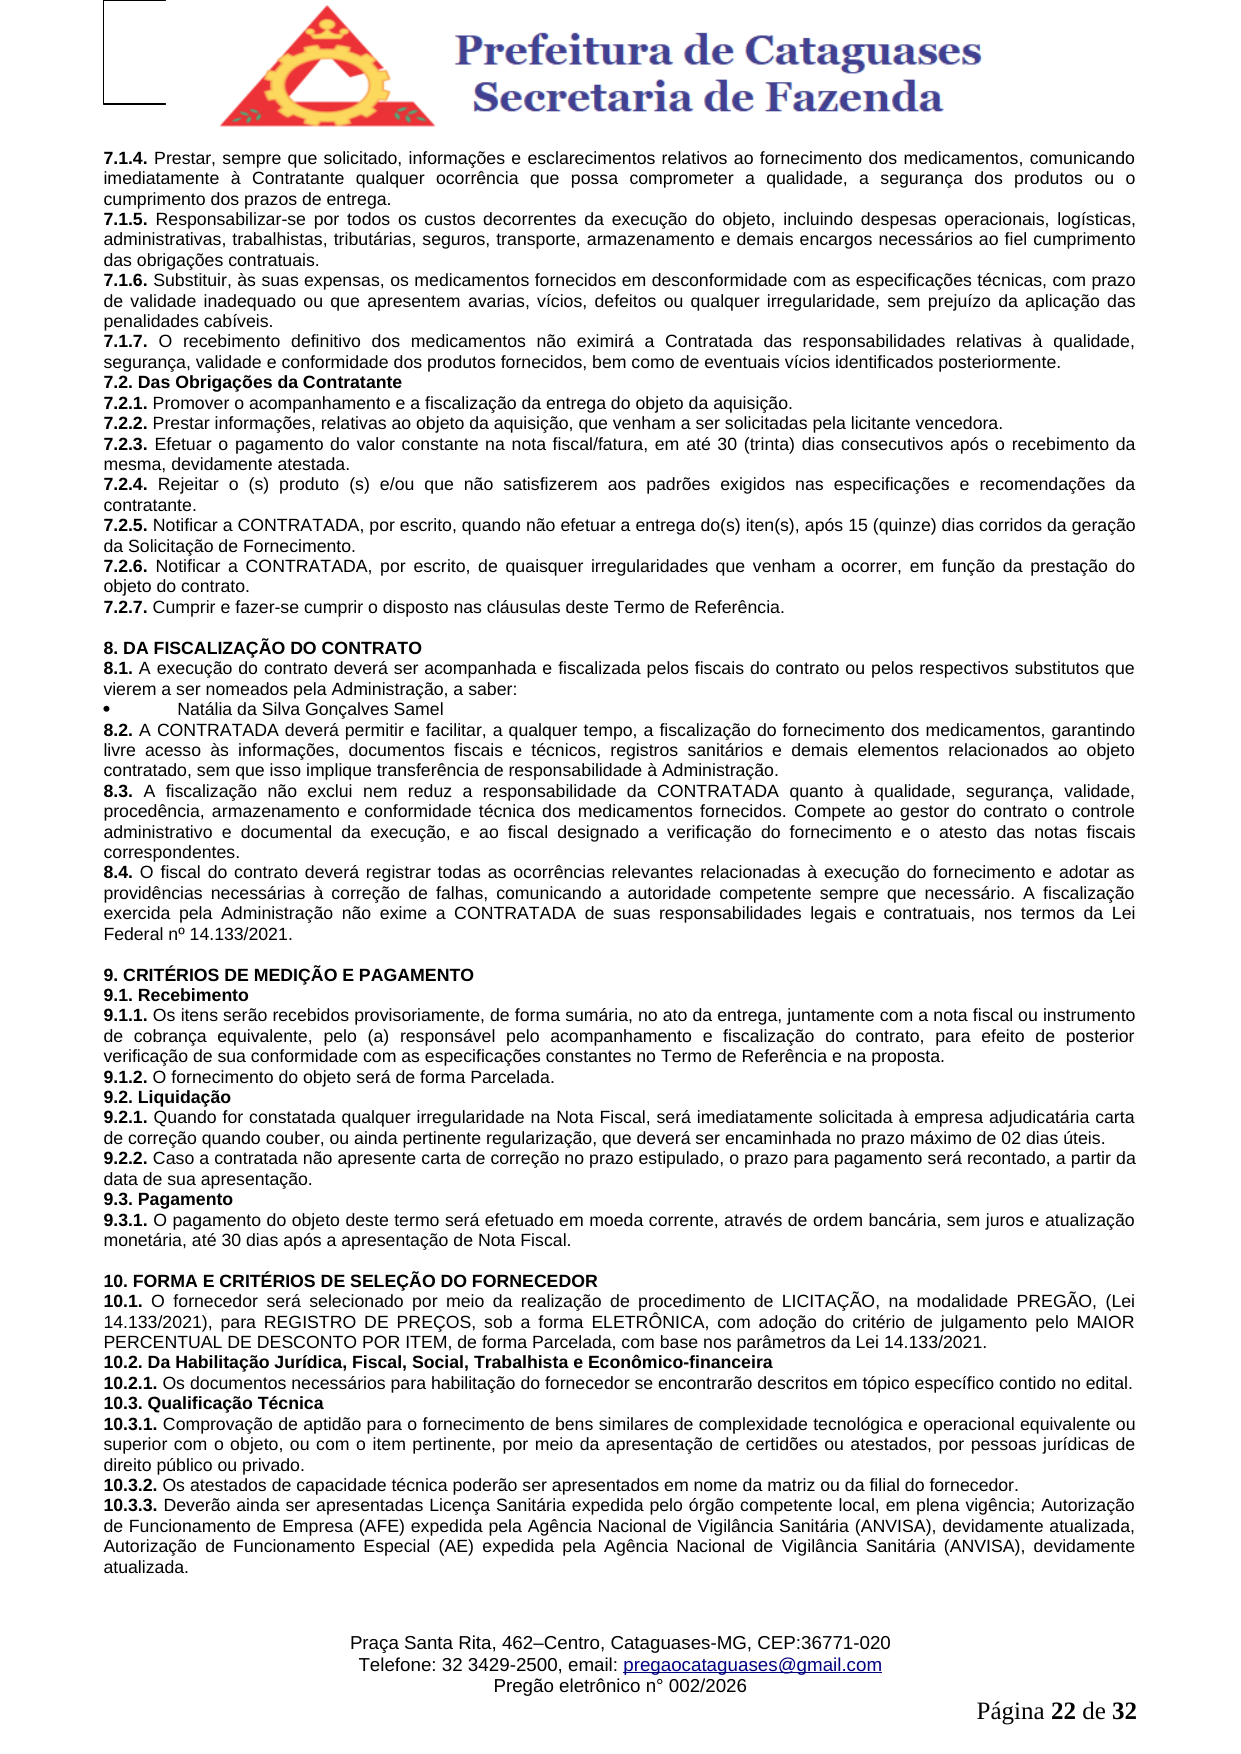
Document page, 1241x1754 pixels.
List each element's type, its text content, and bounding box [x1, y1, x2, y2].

text 7.2.7. Cumprir e fazer-se cumprir o disposto nas cláusulas deste Termo de Referência. [103, 597, 1137, 617]
text 7.1.6. Substituir, às suas expensas, os medicamentos fornecidos em desconformidade com as especificações técnicas, com prazo de validade inadequado ou que apresentem avarias, vícios, defeitos ou qualquer irregularidade, sem prejuízo da aplicação das penalidades cabíveis. [103, 270, 1137, 331]
text 7.2.1. Promover o acompanhamento e a fiscalização da entrega do objeto da aquisição. [103, 392, 1137, 413]
text 8.4. O fiscal do contrato deverá registrar todas as ocorrências relevantes relacionadas à execução do fornecimento e adotar as providências necessárias à correção de falhas, comunicando a autoridade competente sempre que necessário. A fiscalização exercida pela Administração não exime a CONTRATADA de suas responsabilidades legais e contratuais, nos termos da Lei Federal nº 14.133/2021. [103, 862, 1137, 944]
text 7.2. Das Obrigações da Contratante [103, 372, 1137, 392]
text 8.1. A execução do contrato deverá ser acompanhada e fiscalizada pelos fiscais do contrato ou pelos respectivos substitutos que vierem a ser nomeados pela Administração, a saber: [103, 658, 1137, 699]
text 9.2.1. Quando for constatada qualquer irregularidade na Nota Fiscal, será imediatamente solicitada à empresa adjudicatária carta de correção quando couber, ou ainda pertinente regularização, que deverá ser encaminhada no prazo máximo de 02 dias úteis. [103, 1107, 1137, 1148]
list Natália da Silva Gonçalves Samel [103, 699, 1137, 719]
text 9.1.1. Os itens serão recebidos provisoriamente, de forma sumária, no ato da entrega, juntamente com a nota fiscal ou instrumento de cobrança equivalente, pelo (a) responsável pelo acompanhamento e fiscalização do contrato, para efeito de posterior verificação de sua conformidade com as especificações constantes no Termo de Referência e na proposta. [103, 1005, 1137, 1066]
text 9.1. Recebimento [103, 985, 1137, 1005]
text 7.2.3. Efetuar o pagamento do valor constante na nota fiscal/fatura, em até 30 (trinta) dias consecutivos após o recebimento da mesma, devidamente atestada. [103, 433, 1137, 474]
text 10.2.1. Os documentos necessários para habilitação do fornecedor se encontrarão descritos em tópico específico contido no edital. [103, 1373, 1137, 1393]
text 9. CRITÉRIOS DE MEDIÇÃO E PAGAMENTO [103, 964, 1137, 985]
text 7.1.4. Prestar, sempre que solicitado, informações e esclarecimentos relativos ao fornecimento dos medicamentos, comunicando imediatamente à Contratante qualquer ocorrência que possa comprometer a qualidade, a segurança dos produtos ou o cumprimento dos prazos de entrega. [103, 147, 1137, 209]
text 9.2.2. Caso a contratada não apresente carta de correção no prazo estipulado, o prazo para pagamento será recontado, a partir da data de sua apresentação. [103, 1148, 1137, 1189]
text 10. FORMA E CRITÉRIOS DE SELEÇÃO DO FORNECEDOR [103, 1271, 1137, 1291]
text 8.2. A CONTRATADA deverá permitir e facilitar, a qualquer tempo, a fiscalização do fornecimento dos medicamentos, garantindo livre acesso às informações, documentos fiscais e técnicos, registros sanitários e demais elementos relacionados ao objeto contratado, sem que isso implique transferência de responsabilidade à Administração. [103, 719, 1137, 781]
text 7.2.5. Notificar a CONTRATADA, por escrito, quando não efetuar a entrega do(s) iten(s), após 15 (quinze) dias corridos da geração da Solicitação de Fornecimento. [103, 515, 1137, 556]
text 9.3.1. O pagamento do objeto deste termo será efetuado em moeda corrente, através de ordem bancária, sem juros e atualização monetária, até 30 dias após a apresentação de Nota Fiscal. [103, 1209, 1137, 1250]
text 9.2. Liquidação [103, 1087, 1137, 1107]
text 9.3. Pagamento [103, 1189, 1137, 1209]
text 7.1.5. Responsabilizar-se por todos os custos decorrentes da execução do objeto, incluindo despesas operacionais, logísticas, administrativas, trabalhistas, tributárias, seguros, transporte, armazenamento e demais encargos necessários ao fiel cumprimento das obrigações contratuais. [103, 209, 1137, 270]
text 8.3. A fiscalização não exclui nem reduz a responsabilidade da CONTRATADA quanto à qualidade, segurança, validade, procedência, armazenamento e conformidade técnica dos medicamentos fornecidos. Compete ao gestor do contrato o controle administrativo e documental da execução, e ao fiscal designado a verificação do fornecimento e o atesto das notas fiscais correspondentes. [103, 781, 1137, 862]
text 10.3. Qualificação Técnica [103, 1393, 1137, 1413]
text 9.1.2. O fornecimento do objeto será de forma Parcelada. [103, 1066, 1137, 1087]
text 10.1. O fornecedor será selecionado por meio da realização de procedimento de LICITAÇÃO, na modalidade PREGÃO, (Lei 14.133/2021), para REGISTRO DE PREÇOS, sob a forma ELETRÔNICA, com adoção do critério de julgamento pelo MAIOR PERCENTUAL DE DESCONTO POR ITEM, de forma Parcelada, com base nos parâmetros da Lei 14.133/2021. [103, 1291, 1137, 1352]
text 7.2.6. Notificar a CONTRATADA, por escrito, de quaisquer irregularidades que venham a ocorrer, em função da prestação do objeto do contrato. [103, 556, 1137, 597]
text 10.2. Da Habilitação Jurídica, Fiscal, Social, Trabalhista e Econômico-financeira [103, 1352, 1137, 1373]
text 8. DA FISCALIZAÇÃO DO CONTRATO [103, 637, 1137, 658]
text 7.2.2. Prestar informações, relativas ao objeto da aquisição, que venham a ser solicitadas pela licitante vencedora. [103, 413, 1137, 433]
text 10.3.2. Os atestados de capacidade técnica poderão ser apresentados em nome da matriz ou da filial do fornecedor. [103, 1475, 1137, 1495]
picture [165, 0, 1075, 148]
text 10.3.1. Comprovação de aptidão para o fornecimento de bens similares de complexidade tecnológica e operacional equivalente ou superior com o objeto, ou com o item pertinente, por meio da apresentação de certidões ou atestados, por pessoas jurídicas de direito público ou privado. [103, 1413, 1137, 1475]
text 7.1.7. O recebimento definitivo dos medicamentos não eximirá a Contratada das responsabilidades relativas à qualidade, segurança, validade e conformidade dos produtos fornecidos, bem como de eventuais vícios identificados posteriormente. [103, 331, 1137, 372]
text 10.3.3. Deverão ainda ser apresentadas Licença Sanitária expedida pelo órgão competente local, em plena vigência; Autorização de Funcionamento de Empresa (AFE) expedida pela Agência Nacional de Vigilância Sanitária (ANVISA), devidamente atualizada, Autorização de Funcionamento Especial (AE) expedida pela Agência Nacional de Vigilância Sanitária (ANVISA), devidamente atualizada. [103, 1495, 1137, 1577]
text 7.2.4. Rejeitar o (s) produto (s) e/ou que não satisfizerem aos padrões exigidos nas especificações e recomendações da contratante. [103, 474, 1137, 515]
